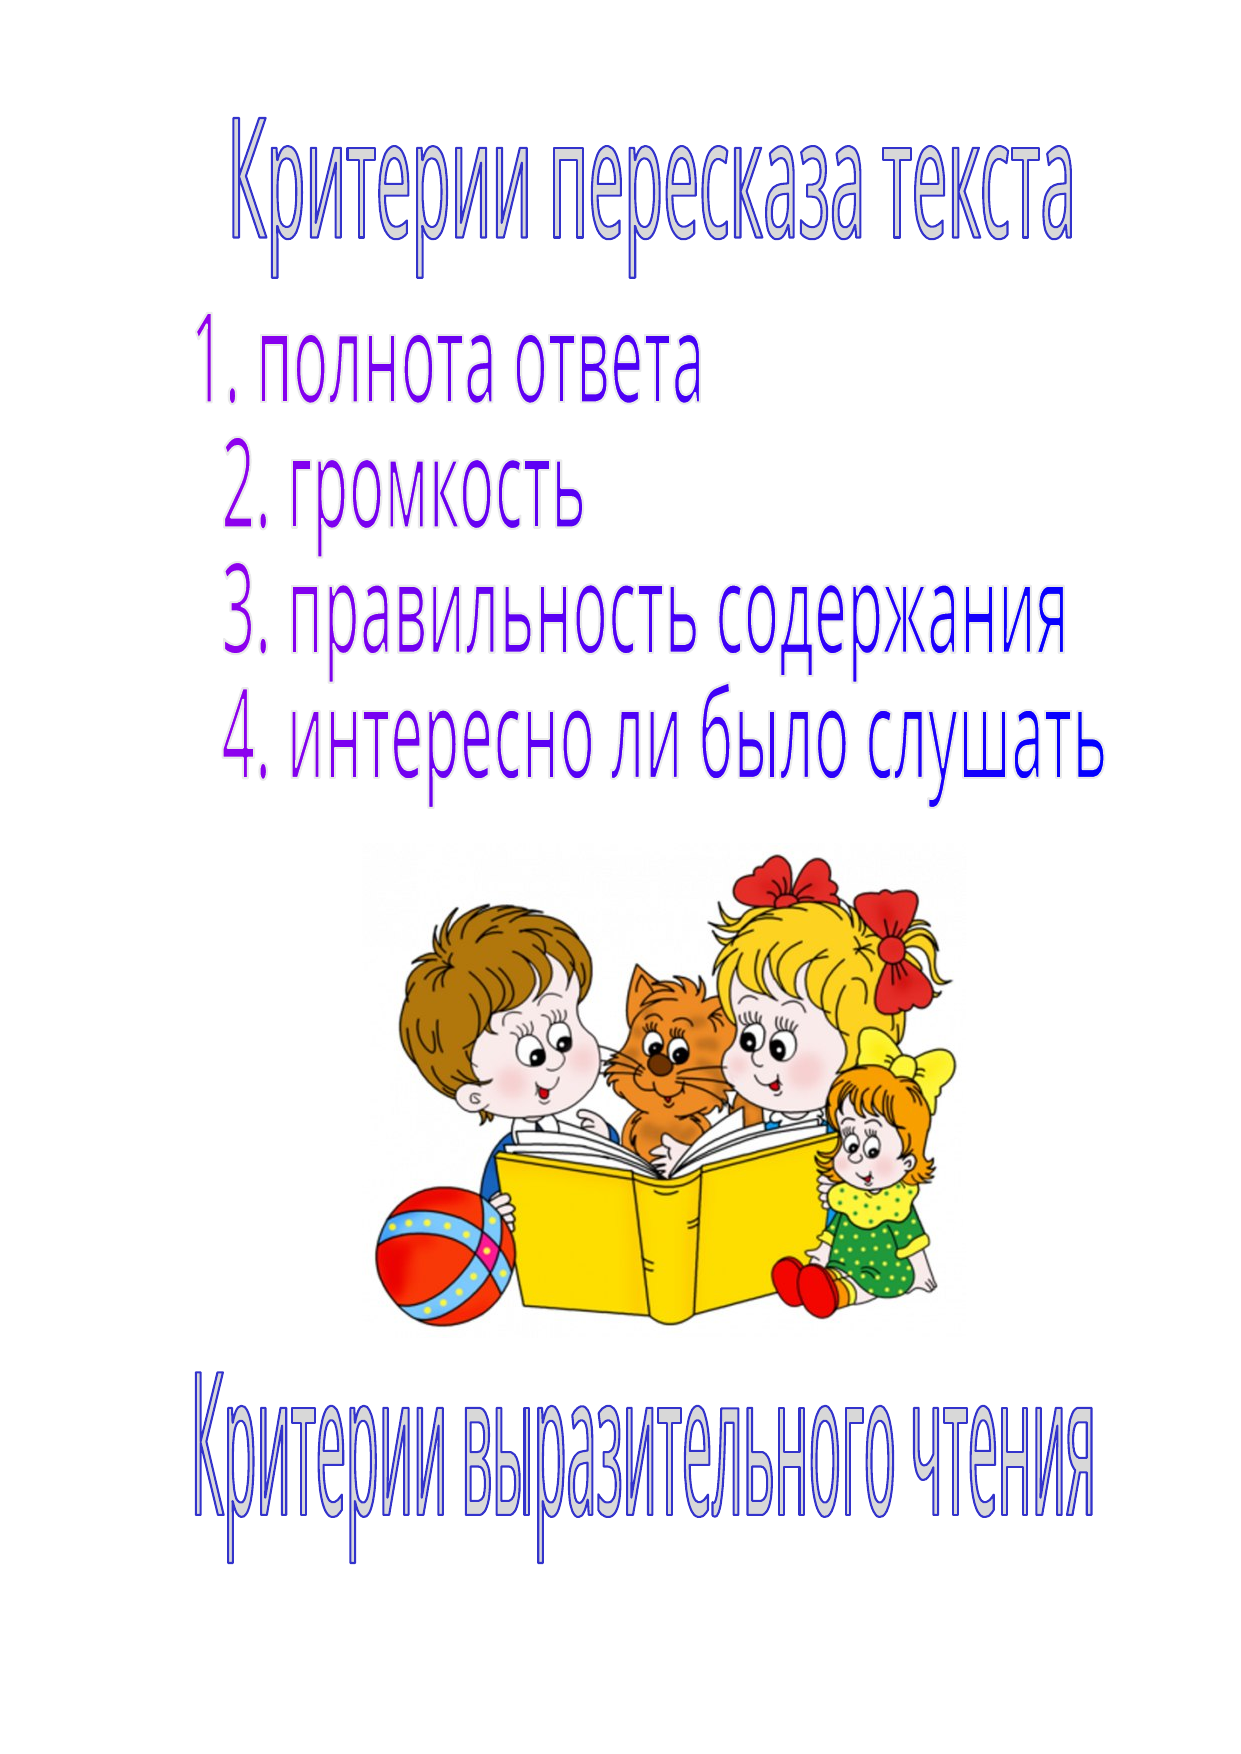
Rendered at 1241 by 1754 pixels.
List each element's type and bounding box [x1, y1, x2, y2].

picture [362, 843, 967, 1338]
